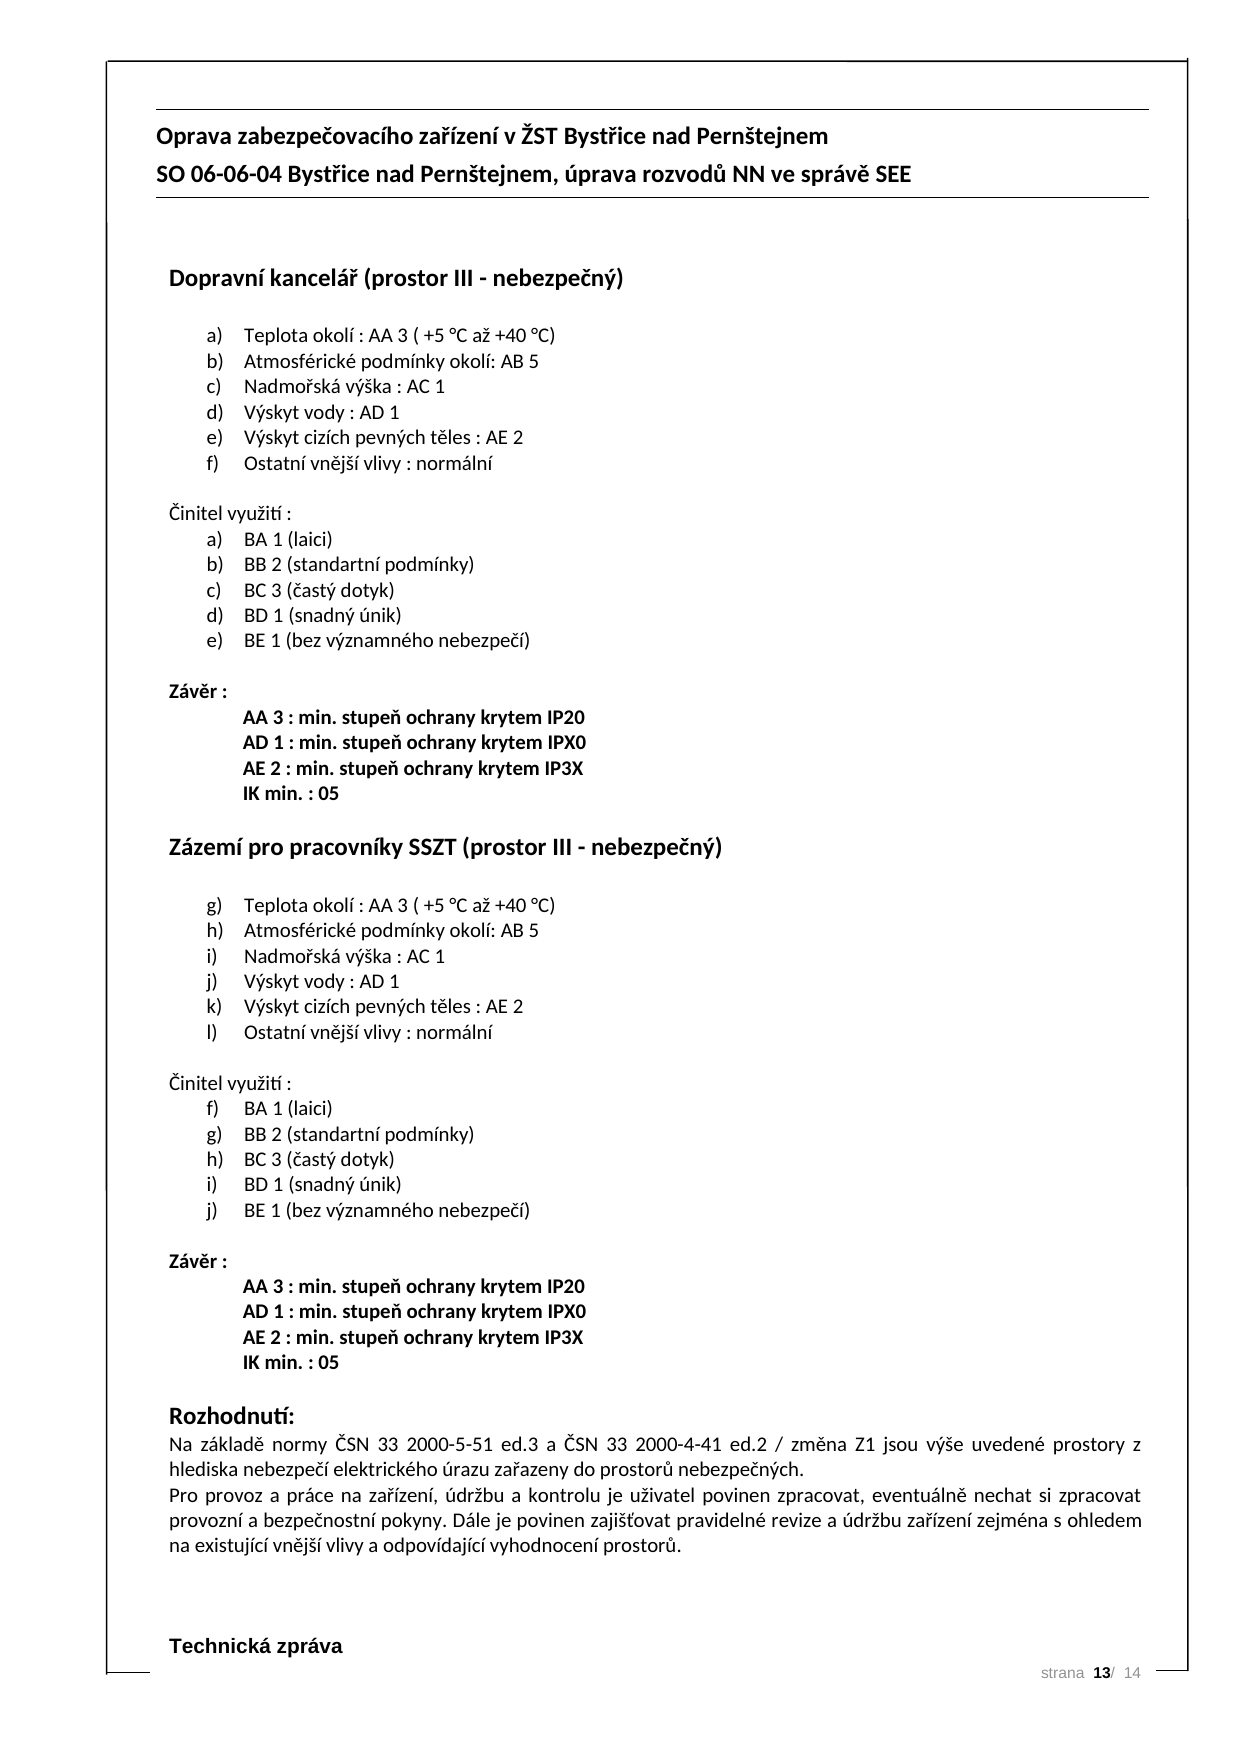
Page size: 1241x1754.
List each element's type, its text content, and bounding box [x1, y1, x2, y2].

text Činitel využití : [169, 1070, 1144, 1095]
list Atmosférické podmínky okolí: AB 5 [206, 917, 1144, 943]
list BB 2 (standartní podmínky) [206, 1121, 1144, 1146]
text Závěr : [169, 678, 1144, 704]
text Rozhodnutí: [169, 1400, 1144, 1431]
text IK min. : 05 [169, 780, 1144, 806]
list BC 3 (častý dotyk) [206, 1146, 1144, 1172]
list Nadmořská výška : AC 1 [206, 373, 1144, 399]
list Výskyt vody : AD 1 [206, 968, 1144, 994]
list Výskyt cizích pevných těles : AE 2 [206, 994, 1144, 1019]
text Činitel využití : [169, 501, 1144, 526]
text AD 1 : min. stupeň ochrany krytem IPX0 [169, 1299, 1144, 1324]
text Zázemí pro pracovníky SSZT (prostor III - nebezpečný) [169, 831, 1144, 862]
text AA 3 : min. stupeň ochrany krytem IP20 [169, 1273, 1144, 1299]
list Výskyt vody : AD 1 [206, 399, 1144, 424]
list BD 1 (snadný únik) [206, 1172, 1144, 1197]
list Výskyt cizích pevných těles : AE 2 [206, 424, 1144, 450]
text AD 1 : min. stupeň ochrany krytem IPX0 [169, 729, 1144, 755]
list BE 1 (bez významného nebezpečí) [206, 628, 1144, 653]
list Teplota okolí : AA 3 ( +5 °C až +40 °C) [206, 323, 1144, 348]
list Ostatní vnější vlivy : normální [206, 450, 1144, 475]
text Na základě normy ČSN 33 2000-5-51 ed.3 a ČSN 33 2000-4-41 ed.2 / změna Z1 jsou výše uvedené prostory z hlediska nebezpečí elektrického úrazu zařazeny do prostorů nebezpečných. [169, 1431, 1144, 1482]
text Závěr : [169, 1248, 1144, 1273]
text AE 2 : min. stupeň ochrany krytem IP3X [169, 1324, 1144, 1349]
text Pro provoz a práce na zařízení, údržbu a kontrolu je uživatel povinen zpracovat, eventuálně nechat si zpracovat provozní a bezpečnostní pokyny. Dále je povinen zajišťovat pravidelné revize a údržbu zařízení zejména s ohledem na existující vnější vlivy a odpovídající vyhodnocení prostorů. [169, 1482, 1144, 1558]
text AA 3 : min. stupeň ochrany krytem IP20 [169, 704, 1144, 729]
list Ostatní vnější vlivy : normální [206, 1019, 1144, 1044]
text IK min. : 05 [169, 1349, 1144, 1375]
list BE 1 (bez významného nebezpečí) [206, 1197, 1144, 1222]
list BA 1 (laici) [206, 1095, 1144, 1121]
list BD 1 (snadný únik) [206, 602, 1144, 628]
text AE 2 : min. stupeň ochrany krytem IP3X [169, 755, 1144, 780]
list BC 3 (častý dotyk) [206, 577, 1144, 602]
list Teplota okolí : AA 3 ( +5 °C až +40 °C) [206, 892, 1144, 917]
list Nadmořská výška : AC 1 [206, 943, 1144, 968]
list BA 1 (laici) [206, 526, 1144, 551]
list Atmosférické podmínky okolí: AB 5 [206, 348, 1144, 373]
list BB 2 (standartní podmínky) [206, 551, 1144, 577]
text Dopravní kancelář (prostor III - nebezpečný) [169, 262, 1144, 292]
